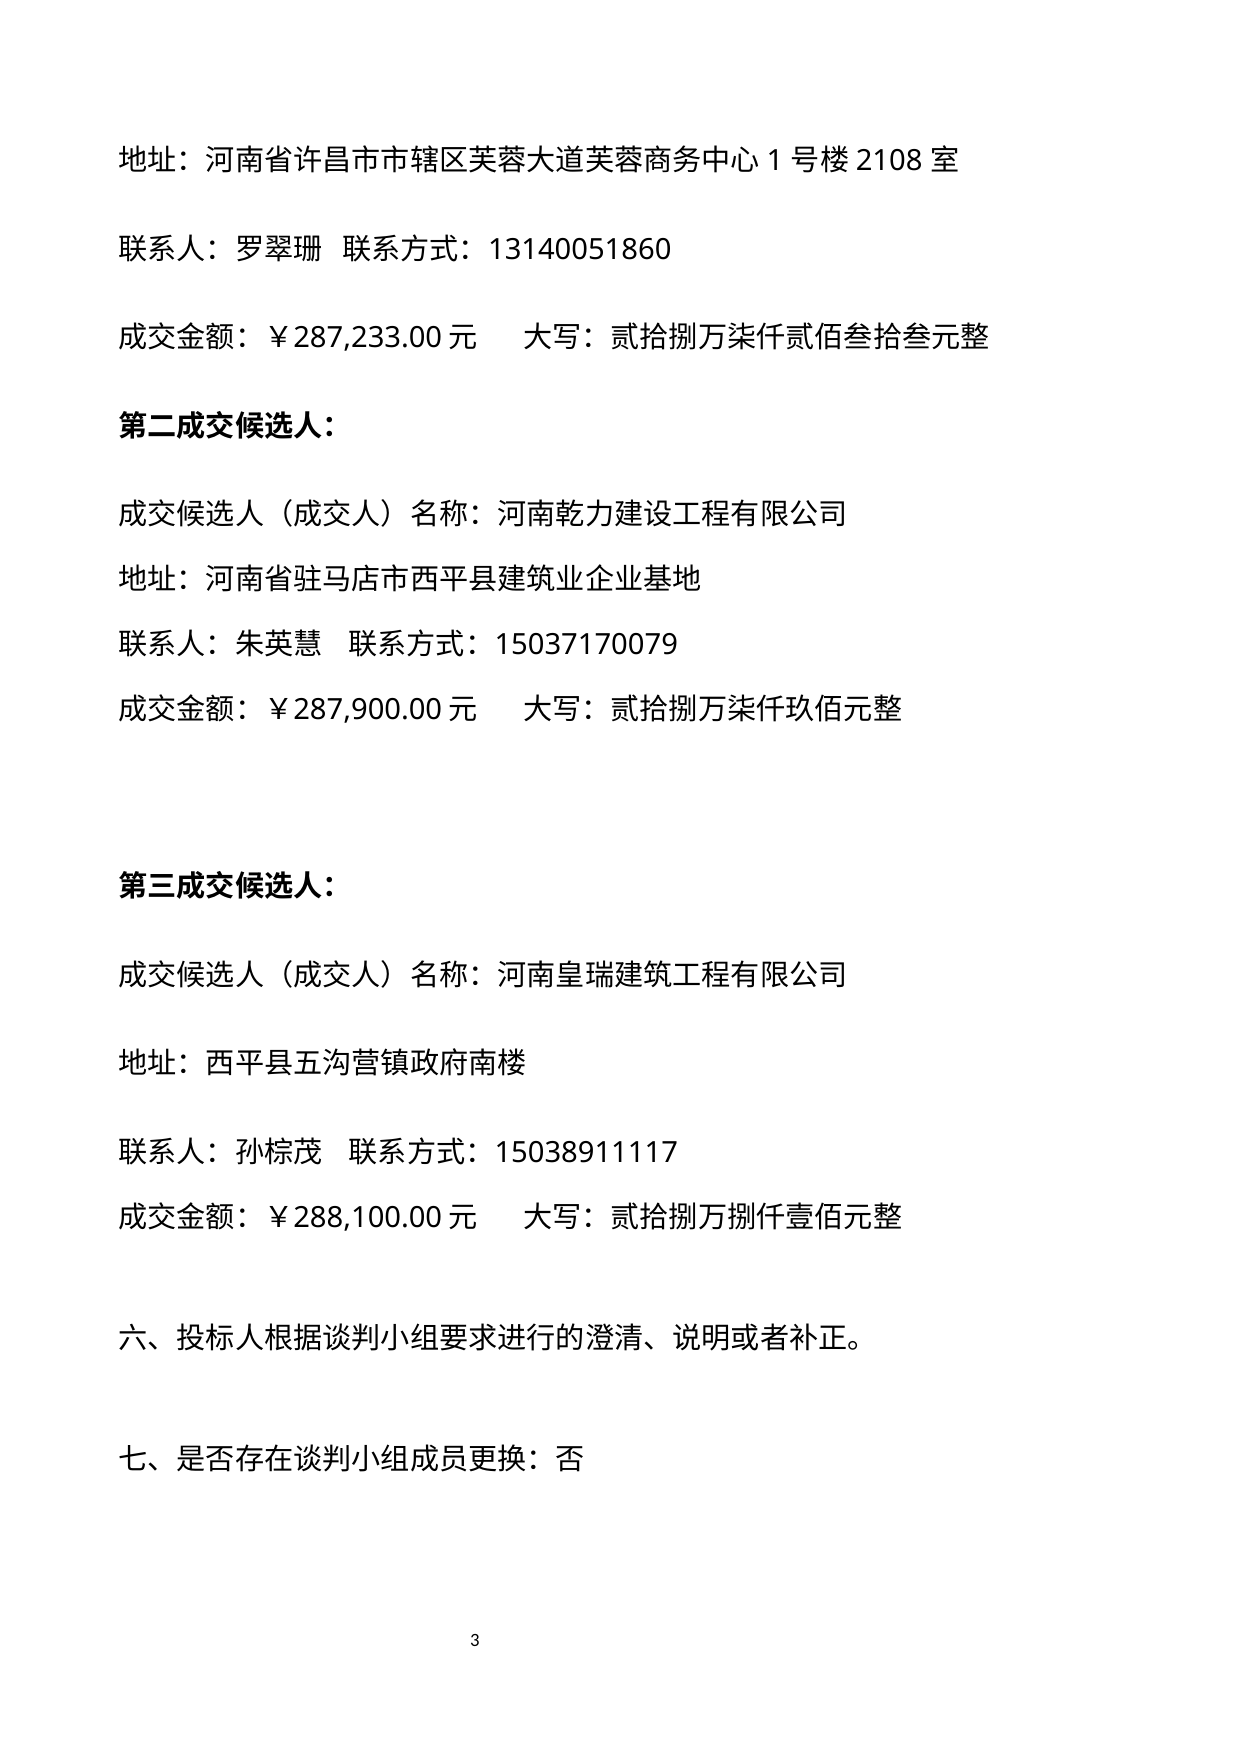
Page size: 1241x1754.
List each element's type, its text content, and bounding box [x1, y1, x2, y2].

text 地址：河南省许昌市市辖区芙蓉大道芙蓉商务中心 1 号楼 2108 室 [118, 125, 1122, 190]
text 六、投标人根据谈判小组要求进行的澄清、说明或者补正。 [118, 1303, 1122, 1368]
text 地址：河南省驻马店市西平县建筑业企业基地 [118, 544, 1122, 609]
text 联系人：孙棕茂 联系方式：15038911117 [118, 1117, 1122, 1182]
text 成交金额：￥288,100.00元 大写：贰拾捌万捌仟壹佰元整 [118, 1182, 1122, 1247]
text 地址：西平县五沟营镇政府南楼 [118, 1029, 1122, 1094]
text 成交候选人（成交人）名称：河南乾力建设工程有限公司 [118, 479, 1122, 544]
text 联系人：罗翠珊 联系方式：13140051860 [118, 214, 1122, 279]
text 联系人：朱英慧 联系方式：15037170079 [118, 609, 1122, 674]
text 成交候选人（成交人）名称：河南皇瑞建筑工程有限公司 [118, 940, 1122, 1005]
text 第二成交候选人： [118, 391, 1122, 456]
text 成交金额：￥287,233.00元 大写：贰拾捌万柒仟贰佰叁拾叁元整 [118, 302, 1122, 367]
text 第三成交候选人： [118, 852, 1122, 917]
text 成交金额：￥287,900.00元 大写：贰拾捌万柒仟玖佰元整 [118, 674, 1122, 739]
text 七、是否存在谈判小组成员更换：否 [118, 1424, 1122, 1489]
